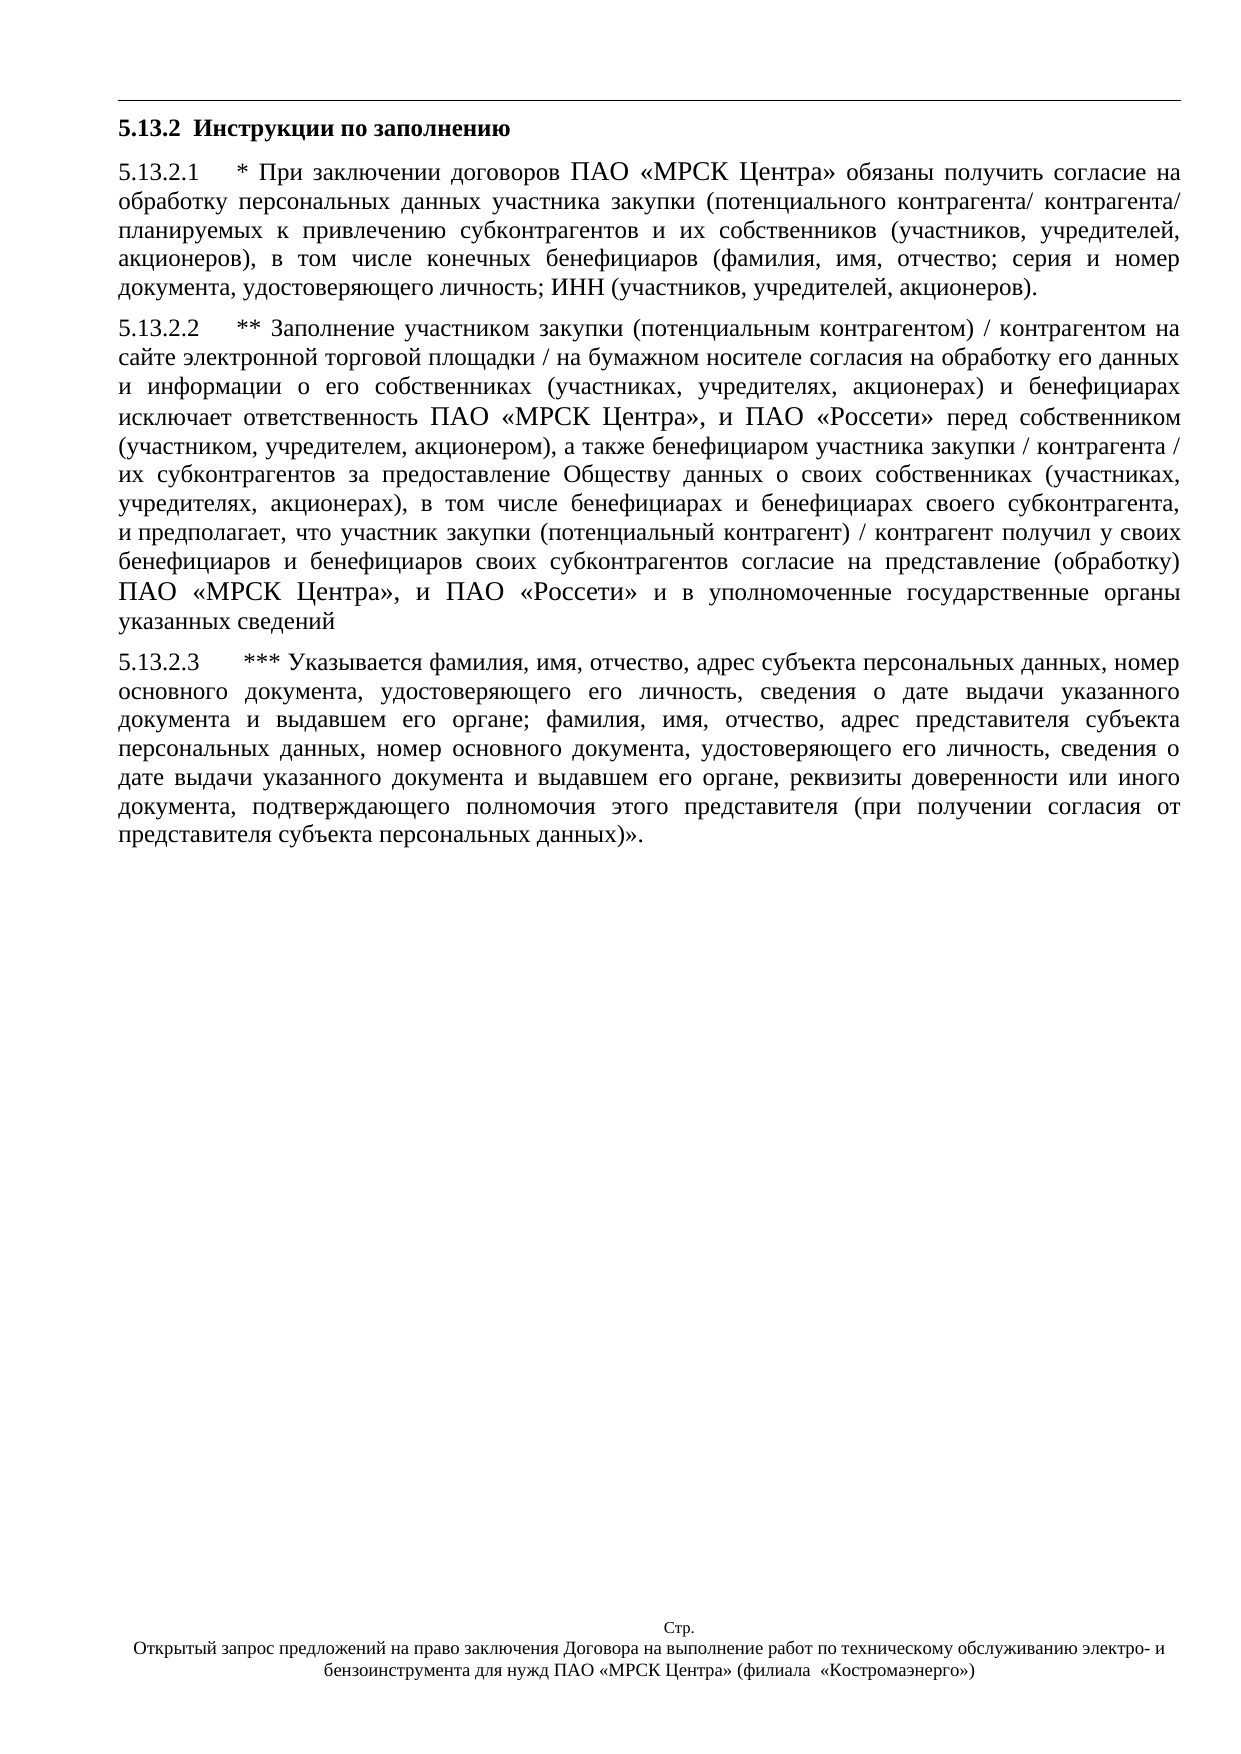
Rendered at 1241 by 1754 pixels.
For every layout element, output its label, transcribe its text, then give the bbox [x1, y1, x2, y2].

list *** Указывается фамилия, имя, отчество, адрес субъекта персональных данных, номер основного документа, удостоверяющего его личность, сведения о дате выдачи указанного документа и выдавшем его органе; фамилия, имя, отчество, адрес представителя субъекта персональных данных, номер основного документа, удостоверяющего его личность, сведения о дате выдачи указанного документа и выдавшем его органе, реквизиты доверенности или иного документа, подтверждающего полномочия этого представителя (при получении согласия от представителя субъекта персональных данных)». [118, 647, 1181, 848]
subtitle Инструкции по заполнению [118, 113, 1181, 142]
list ** Заполнение участником закупки (потенциальным контрагентом) / контрагентом на сайте электронной торговой площадки / на бумажном носителе согласия на обработку его данных и информации о его собственниках (участниках, учредителях, акционерах) и бенефициарах исключает ответственность ПАО «МРСК Центра», и ПАО «Россети» перед собственником (участником, учредителем, акционером), а также бенефициаром участника закупки / контрагента / их субконтрагентов за предоставление Обществу данных о своих собственниках (участниках, учредителях, акционерах), в том числе бенефициарах и бенефициарах своего субконтрагента, и предполагает, что участник закупки (потенциальный контрагент) / контрагент получил у своих бенефициаров и бенефициаров своих субконтрагентов согласие на представление (обработку) ПАО «МРСК Центра», и ПАО «Россети» и в уполномоченные государственные органы указанных сведений [118, 313, 1181, 634]
list * При заключении договоров ПАО «МРСК Центра» обязаны получить согласие на обработку персональных данных участника закупки (потенциального контрагента/ контрагента/ планируемых к привлечению субконтрагентов и их собственников (участников, учредителей, акционеров), в том числе конечных бенефициаров (фамилия, имя, отчество; серия и номер документа, удостоверяющего личность; ИНН (участников, учредителей, акционеров). [118, 155, 1181, 301]
